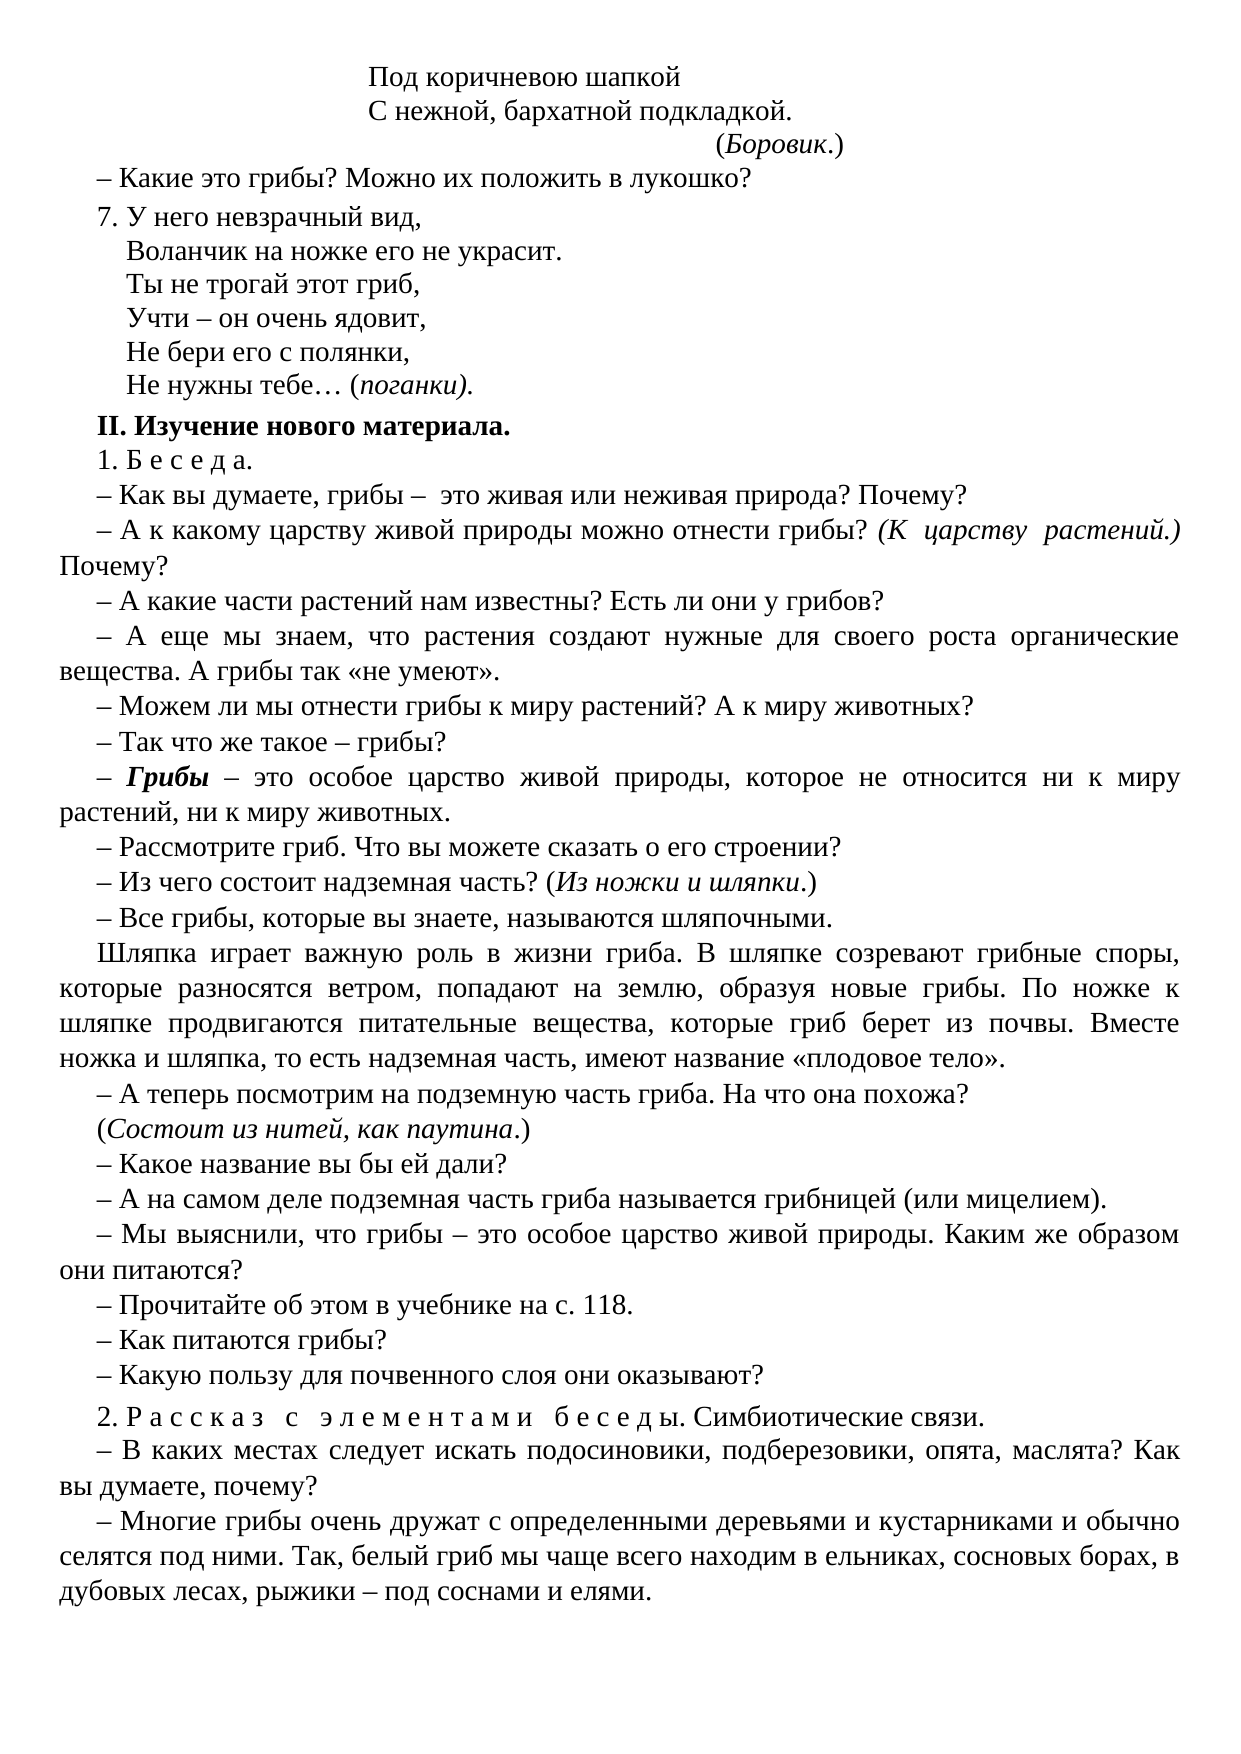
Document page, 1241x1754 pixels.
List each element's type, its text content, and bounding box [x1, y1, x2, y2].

text Не нужны тебе… (поганки). [59, 367, 1181, 401]
text – А к какому царству живой природы можно отнести грибы? (К царству растений.) Почему? [59, 512, 1181, 581]
text Ты не трогай этот гриб, [59, 267, 1181, 300]
text – Какие это грибы? Можно их положить в лукошко? [59, 160, 1181, 193]
text II. Изучение нового материала. [59, 408, 1181, 442]
text – Какое название вы бы ей дали? [59, 1146, 1181, 1180]
text – Все грибы, которые вы знаете, называются шляпочными. [59, 900, 1181, 933]
text – Какую пользу для почвенного слоя они оказывают? [59, 1357, 1181, 1391]
text Не бери его с полянки, [59, 334, 1181, 367]
text – Так что же такое – грибы? [59, 724, 1181, 757]
text – Мы выяснили, что грибы – это особое царство живой природы. Каким же образом они питаются? [59, 1217, 1181, 1285]
text – А теперь посмотрим на подземную часть гриба. На что она похожа? [59, 1076, 1181, 1109]
text – А какие части растений нам известны? Есть ли они у грибов? [59, 583, 1181, 616]
text – Как питаются грибы? [59, 1322, 1181, 1356]
text – Из чего состоит надземная часть? (Из ножки и шляпки.) [59, 864, 1181, 898]
text (Состоит из нитей, как паутина.) [59, 1111, 1181, 1144]
text 7. У него невзрачный вид, [59, 199, 1181, 233]
text – Многие грибы очень дружат с определенными деревьями и кустарниками и обычно селятся под ними. Так, белый гриб мы чаще всего находим в ельниках, сосновых борах, в дубовых лесах, рыжики – под соснами и елями. [59, 1503, 1181, 1607]
text Воланчик на ножке его не украсит. [59, 233, 1181, 267]
text – Грибы – это особое царство живой природы, которое не относится ни к миру растений, ни к миру животных. [59, 759, 1181, 828]
text 1. Б е с е д а. [59, 442, 1181, 476]
text С нежной, бархатной подкладкой. [59, 93, 1181, 126]
text – В каких местах следует искать подосиновики, подберезовики, опята, маслята? Как вы думаете, почему? [59, 1432, 1181, 1501]
text Учти – он очень ядовит, [59, 300, 1181, 334]
text – А еще мы знаем, что растения создают нужные для своего роста органические вещества. А грибы так «не умеют». [59, 618, 1181, 687]
text – Рассмотрите гриб. Что вы можете сказать о его строении? [59, 829, 1181, 863]
text (Боровик.) [59, 126, 1181, 160]
text 2. Р а с с к а з с э л е м е н т а м и б е с е д ы. Симбиотические связи. [59, 1399, 1181, 1432]
text – Как вы думаете, грибы – это живая или неживая природа? Почему? [59, 477, 1181, 511]
text – Прочитайте об этом в учебнике на с. 118. [59, 1287, 1181, 1321]
text – Можем ли мы отнести грибы к миру растений? А к миру животных? [59, 688, 1181, 722]
text Под коричневою шапкой [59, 59, 1181, 93]
text – А на самом деле подземная часть гриба называется грибницей (или мицелием). [59, 1181, 1181, 1215]
text Шляпка играет важную роль в жизни гриба. В шляпке созревают грибные споры, которые разносятся ветром, попадают на землю, образуя новые грибы. По ножке к шляпке продвигаются питательные вещества, которые гриб берет из почвы. Вместе ножка и шляпка, то есть надземная часть, имеют название «плодовое тело». [59, 935, 1181, 1074]
